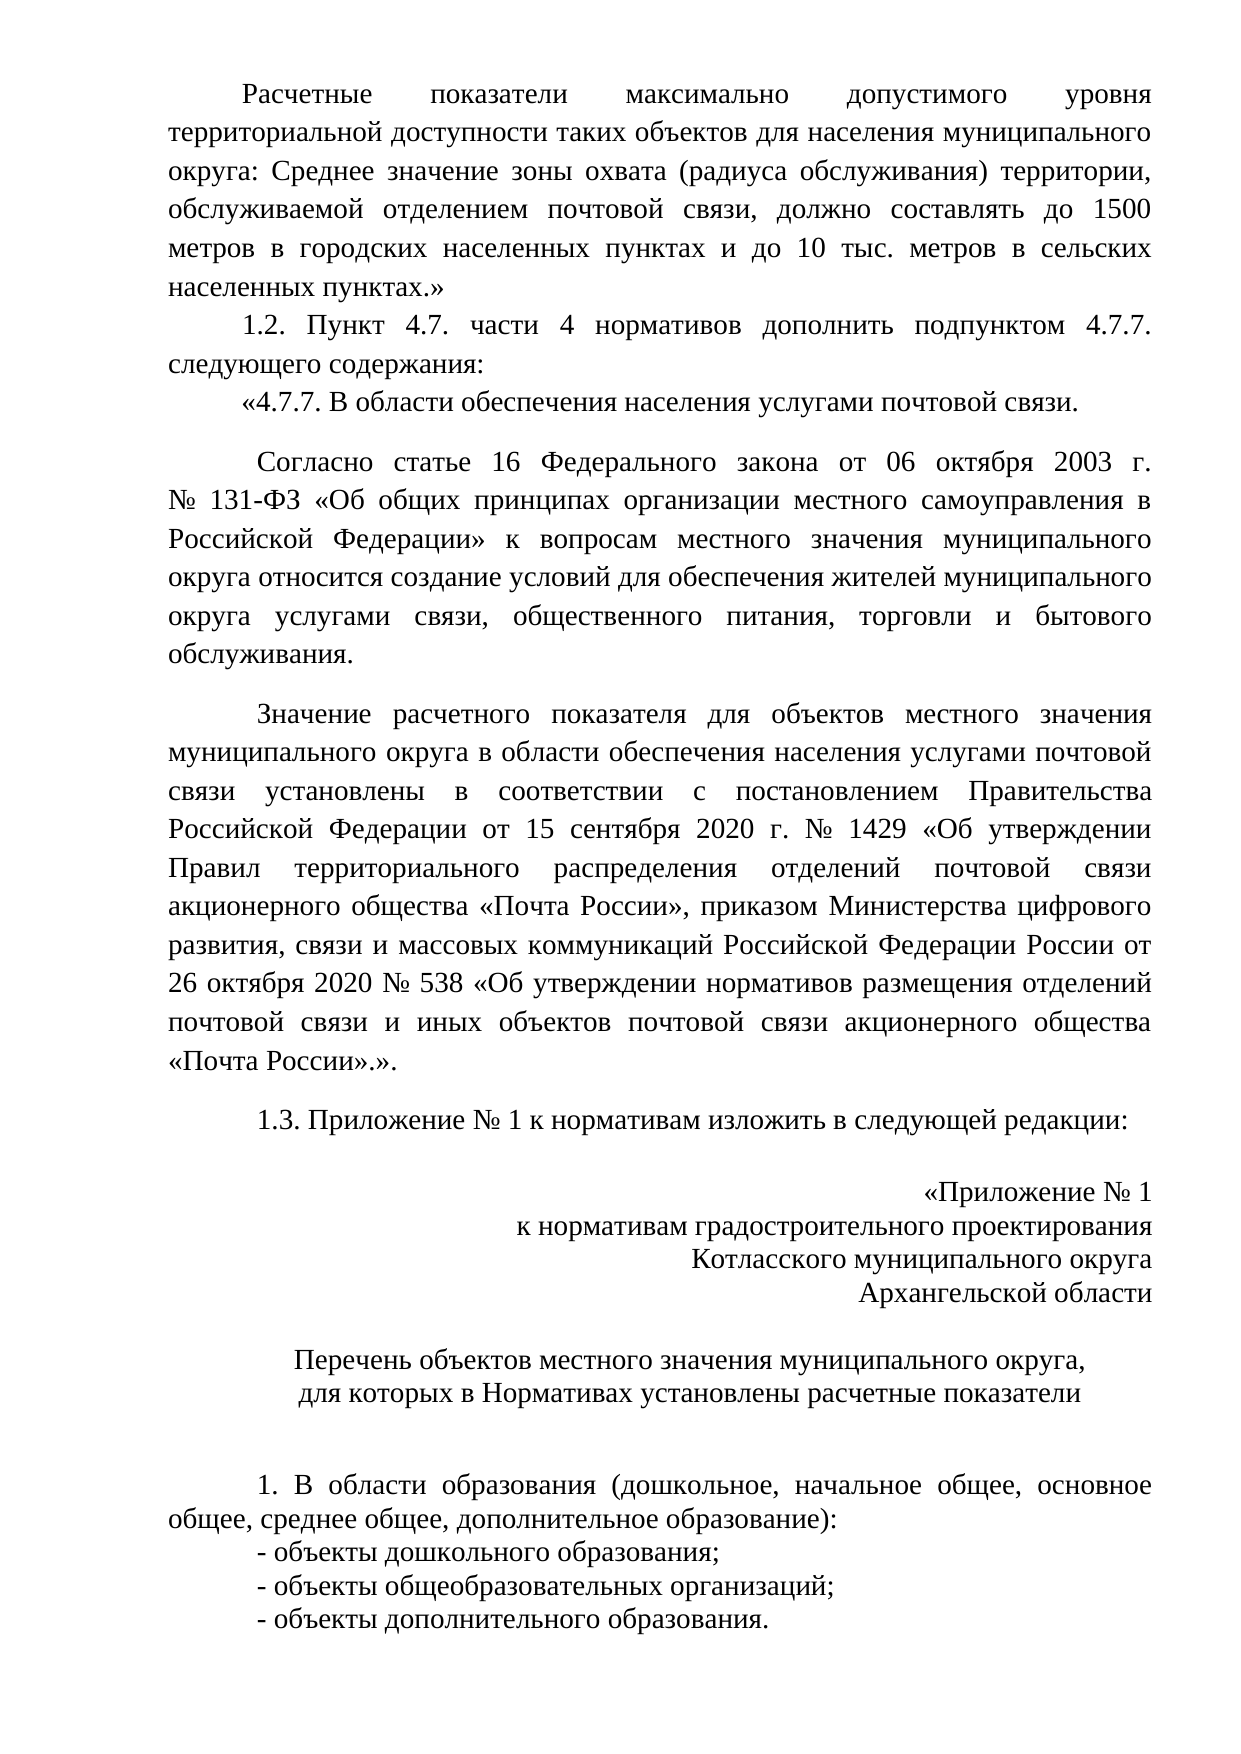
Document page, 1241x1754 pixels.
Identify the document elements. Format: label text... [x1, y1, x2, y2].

text 1. В области образования (дошкольное, начальное общее, основное общее, среднее общее, дополнительное образование): [168, 1467, 1152, 1534]
text Архангельской области [168, 1275, 1152, 1308]
text «4.7.7. В области обеспечения населения услугами почтовой связи. [168, 384, 1152, 418]
text Значение расчетного показателя для объектов местного значения муниципального округа в области обеспечения населения услугами почтовой связи установлены в соответствии с постановлением Правительства Российской Федерации от 15 сентября 2020 г. № 1429 «Об утверждении Правил территориального распределения отделений почтовой связи акционерного общества «Почта России», приказом Министерства цифрового развития, связи и массовых коммуникаций Российской Федерации России от 26 октября 2020 № 538 «Об утверждении нормативов размещения отделений почтовой связи и иных объектов почтовой связи акционерного общества «Почта России».». [168, 696, 1152, 1076]
text - объекты общеобразовательных организаций; [168, 1568, 1152, 1602]
text для которых в Нормативах установлены расчетные показатели [168, 1375, 1152, 1409]
text 1.3. Приложение № 1 к нормативам изложить в следующей редакции: [168, 1102, 1152, 1136]
text Перечень объектов местного значения муниципального округа, [168, 1342, 1152, 1375]
text к нормативам градостроительного проектирования [168, 1208, 1152, 1241]
text «Приложение № 1 [168, 1174, 1152, 1208]
text Согласно статье 16 Федерального закона от 06 октября 2003 г. № 131-ФЗ «Об общих принципах организации местного самоуправления в Российской Федерации» к вопросам местного значения муниципального округа относится создание условий для обеспечения жителей муниципального округа услугами связи, общественного питания, торговли и бытового обслуживания. [168, 444, 1152, 670]
text 1.2. Пункт 4.7. части 4 нормативов дополнить подпунктом 4.7.7. следующего содержания: [168, 307, 1152, 379]
text Расчетные показатели максимально допустимого уровня территориальной доступности таких объектов для населения муниципального округа: Среднее значение зоны охвата (радиуса обслуживания) территории, обслуживаемой отделением почтовой связи, должно составлять до 1500 метров в городских населенных пунктах и до 10 тыс. метров в сельских населенных пунктах.» [168, 76, 1152, 302]
text - объекты дополнительного образования. [168, 1602, 1152, 1635]
text - объекты дошкольного образования; [168, 1534, 1152, 1568]
text Котласского муниципального округа [168, 1241, 1152, 1275]
